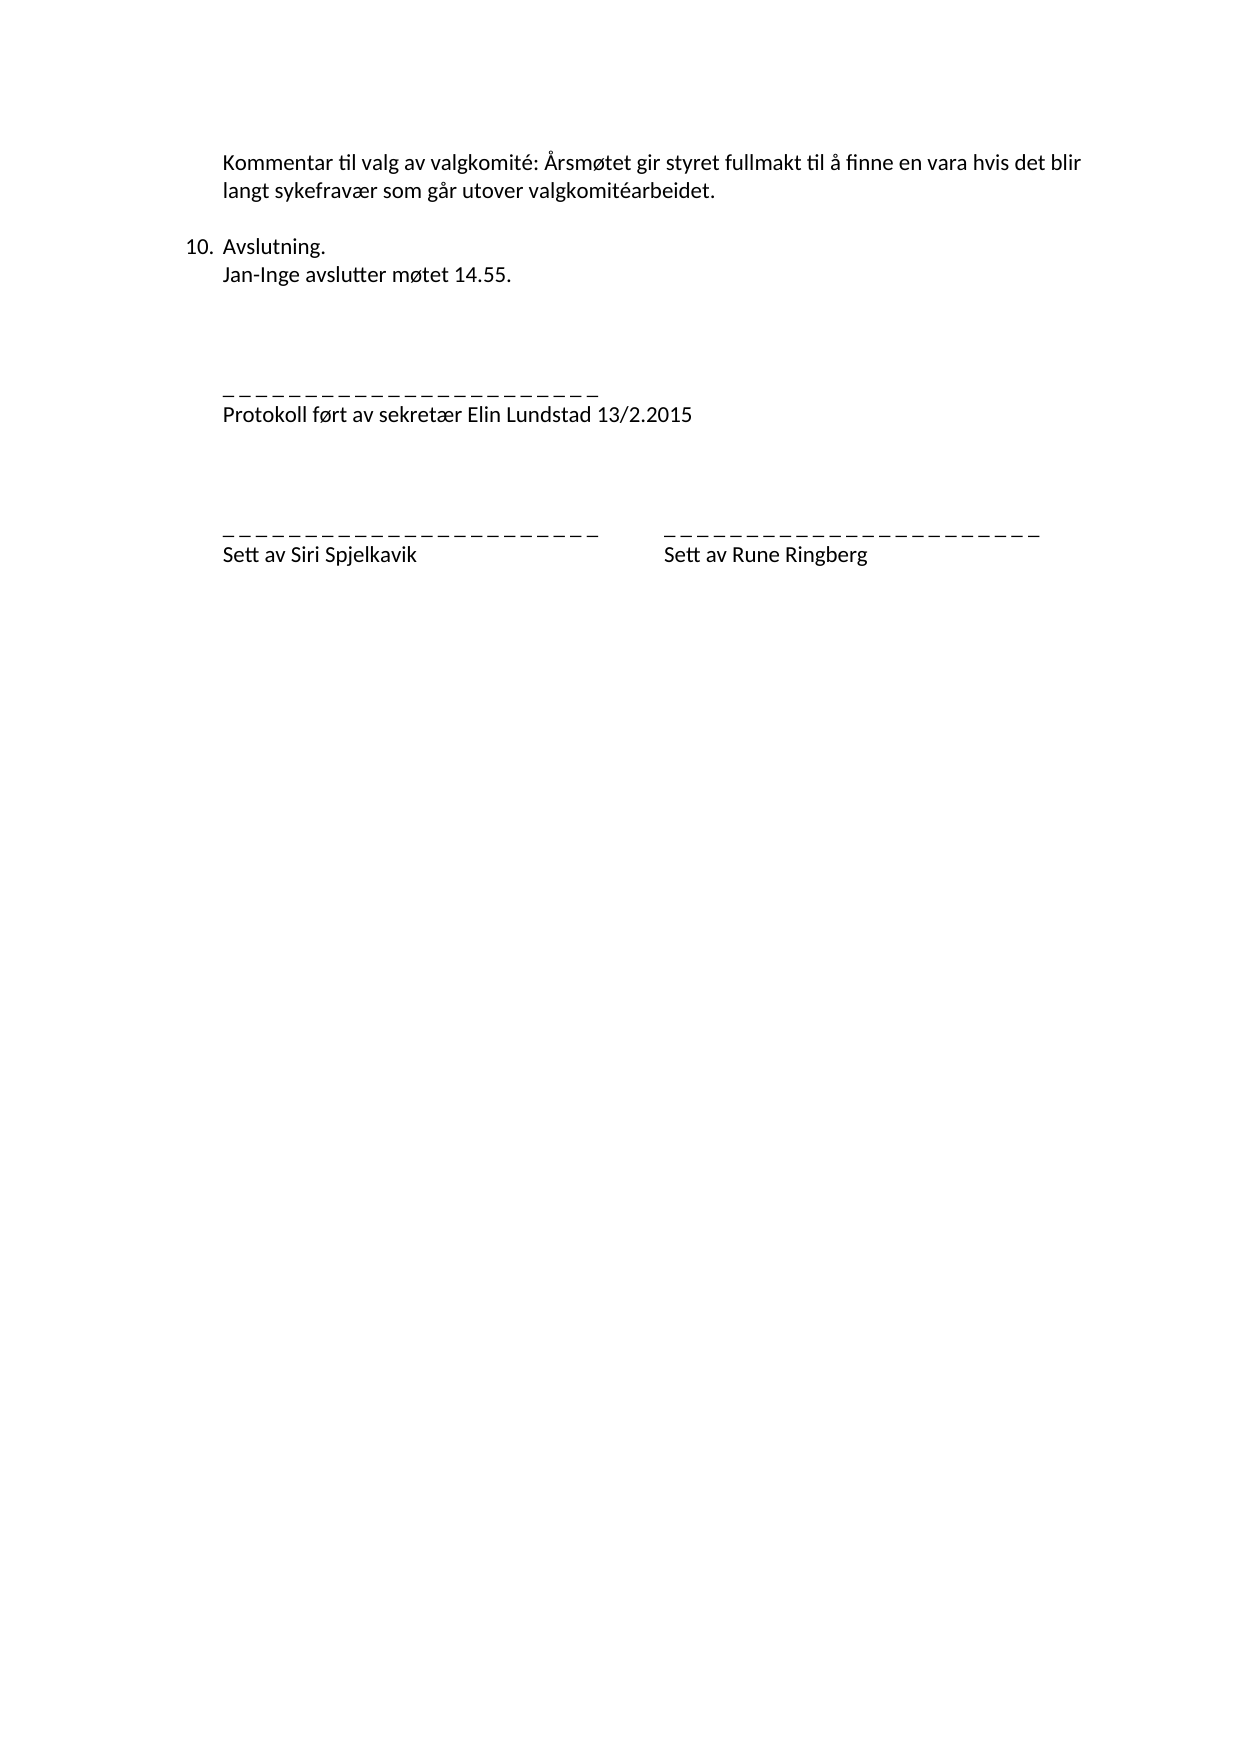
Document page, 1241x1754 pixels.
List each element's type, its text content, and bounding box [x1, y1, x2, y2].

list Sett av Siri Spjelkavik Sett av Rune Ringberg [223, 540, 1093, 568]
list Jan-Inge avslutter møtet 14.55. [223, 260, 1093, 288]
list _ _ _ _ _ _ _ _ _ _ _ _ _ _ _ _ _ _ _ _ _ _ _ [223, 372, 1093, 400]
list Kommentar til valg av valgkomité: Årsmøtet gir styret fullmakt til å finne en vara hvis det blir langt sykefravær som går utover valgkomitéarbeidet. [223, 148, 1093, 204]
list _ _ _ _ _ _ _ _ _ _ _ _ _ _ _ _ _ _ _ _ _ _ _ _ _ _ _ _ _ _ _ _ _ _ _ _ _ _ _ _ _ _ _ _ _ _ [223, 512, 1093, 540]
list Avslutning. [185, 232, 1093, 260]
list Protokoll ført av sekretær Elin Lundstad 13/2.2015 [223, 400, 1093, 428]
